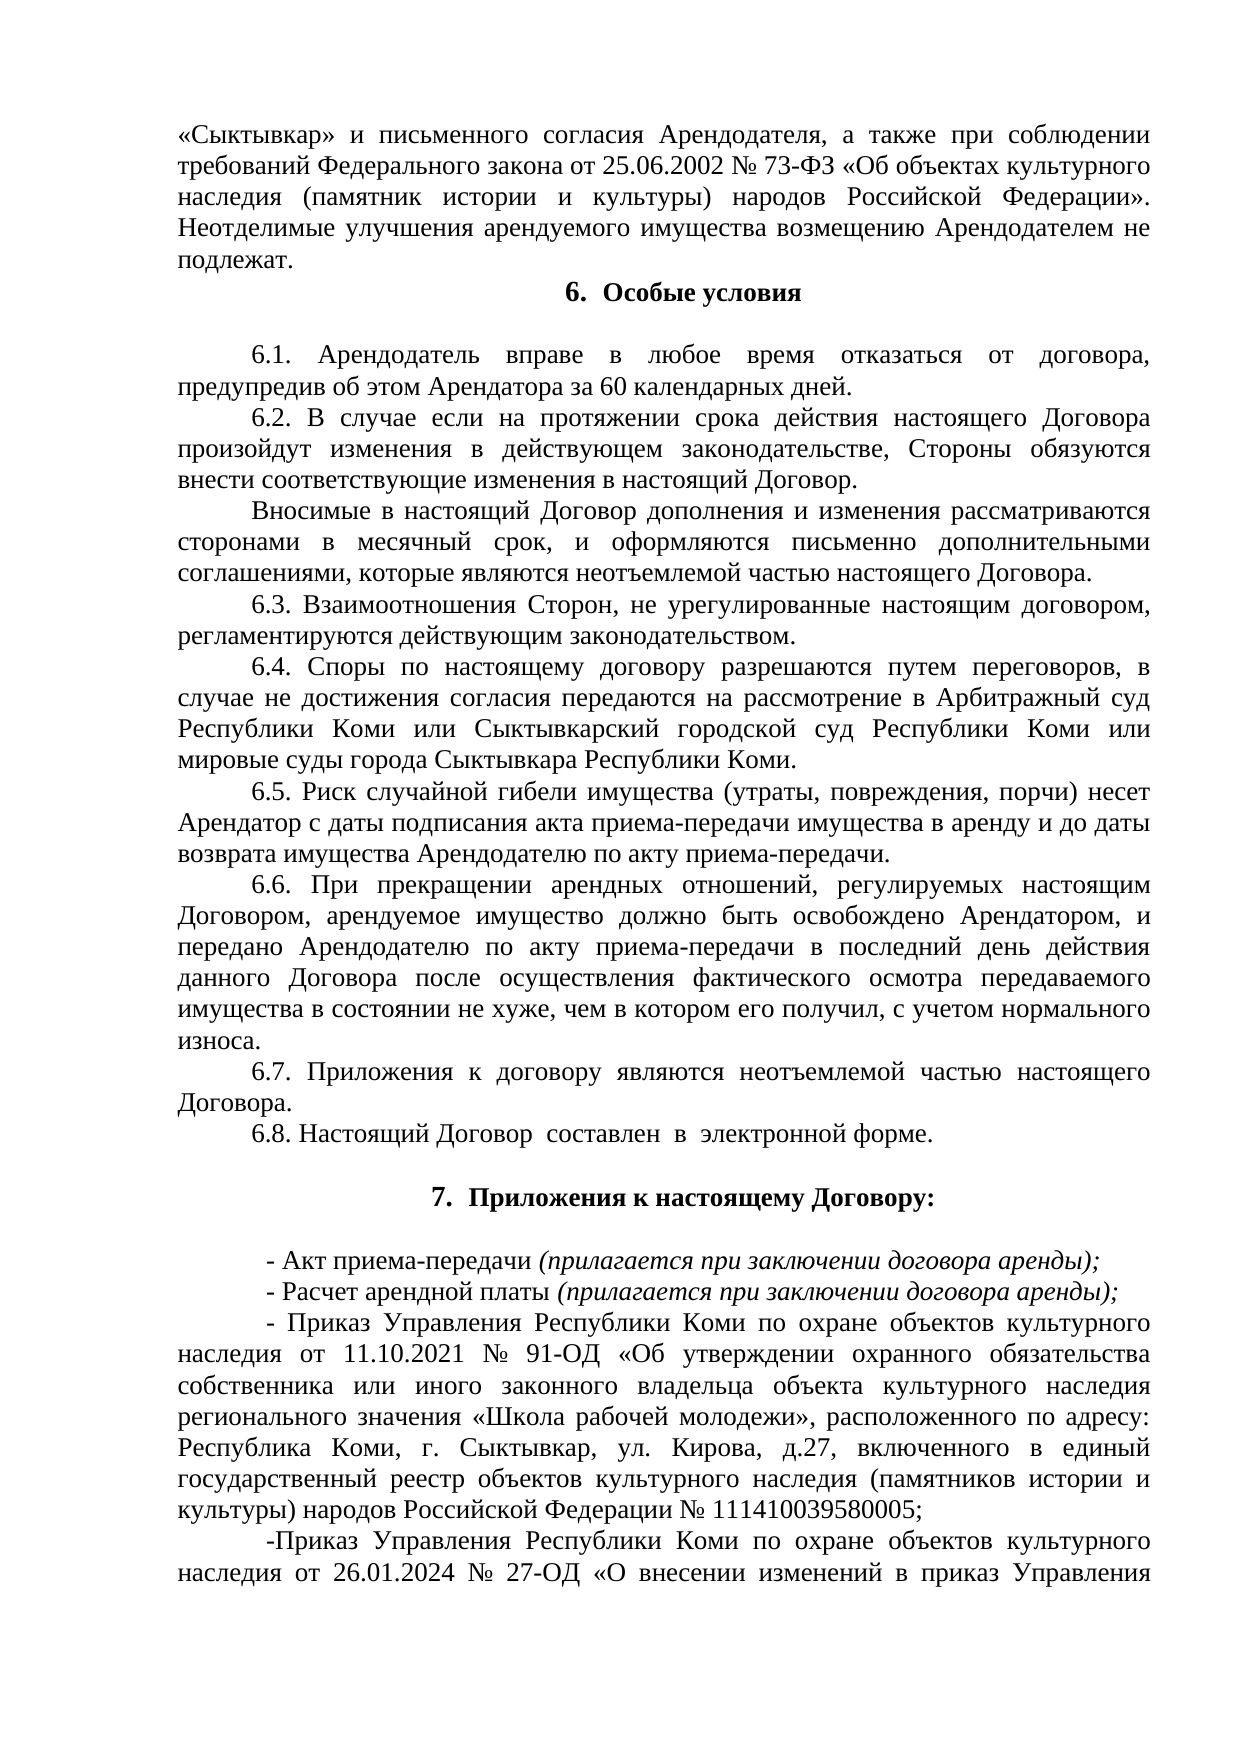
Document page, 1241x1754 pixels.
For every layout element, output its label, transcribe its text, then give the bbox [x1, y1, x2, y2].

text - Приказ Управления Республики Коми по охране объектов культурного наследия от 11.10.2021 № 91-ОД «Об утверждении охранного обязательства собственника или иного законного владельца объекта культурного наследия регионального значения «Школа рабочей молодежи», расположенного по адресу: Республика Коми, г. Сыктывкар, ул. Кирова, д.27, включенного в единый государственный реестр объектов культурного наследия (памятников истории и культуры) народов Российской Федерации № 111410039580005; [177, 1306, 1152, 1524]
text 6.2. В случае если на протяжении срока действия настоящего Договора произойдут изменения в действующем законодательстве, Стороны обязуются внести соответствующие изменения в настоящий Договор. [177, 401, 1152, 494]
text 6.4. Споры по настоящему договору разрешаются путем переговоров, в случае не достижения согласия передаются на рассмотрение в Арбитражный суд Республики Коми или Сыктывкарский городской суд Республики Коми или мировые суды города Сыктывкара Республики Коми. [177, 650, 1152, 774]
text 6.1. Арендодатель вправе в любое время отказаться от договора, предупредив об этом Арендатора за 60 календарных дней. [177, 338, 1152, 401]
text 6.8. Настоящий Договор составлен в электронной форме. [177, 1117, 1152, 1148]
text 6.3. Взаимоотношения Сторон, не урегулированные настоящим договором, регламентируются действующим законодательством. [177, 588, 1152, 650]
list Приложения к настоящему Договору: [215, 1179, 1152, 1213]
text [177, 1524, 1152, 1587]
text 6.7. Приложения к договору являются неотъемлемой частью настоящего Договора. [177, 1055, 1152, 1117]
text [177, 118, 1152, 274]
text 6.5. Риск случайной гибели имущества (утраты, повреждения, порчи) несет Арендатор с даты подписания акта приема-передачи имущества в аренду и до даты возврата имущества Арендодателю по акту приема-передачи. [177, 774, 1152, 868]
list Особые условия [215, 274, 1152, 307]
text Вносимые в настоящий Договор дополнения и изменения рассматриваются сторонами в месячный срок, и оформляются письменно дополнительными соглашениями, которые являются неотъемлемой частью настоящего Договора. [177, 494, 1152, 588]
text - Расчет арендной платы (прилагается при заключении договора аренды); [177, 1275, 1152, 1306]
text 6.6. При прекращении арендных отношений, регулируемых настоящим Договором, арендуемое имущество должно быть освобождено Арендатором, и передано Арендодателю по акту приема-передачи в последний день действия данного Договора после осуществления фактического осмотра передаваемого имущества в состоянии не хуже, чем в котором его получил, с учетом нормального износа. [177, 868, 1152, 1055]
text - Акт приема-передачи (прилагается при заключении договора аренды); [177, 1244, 1152, 1275]
